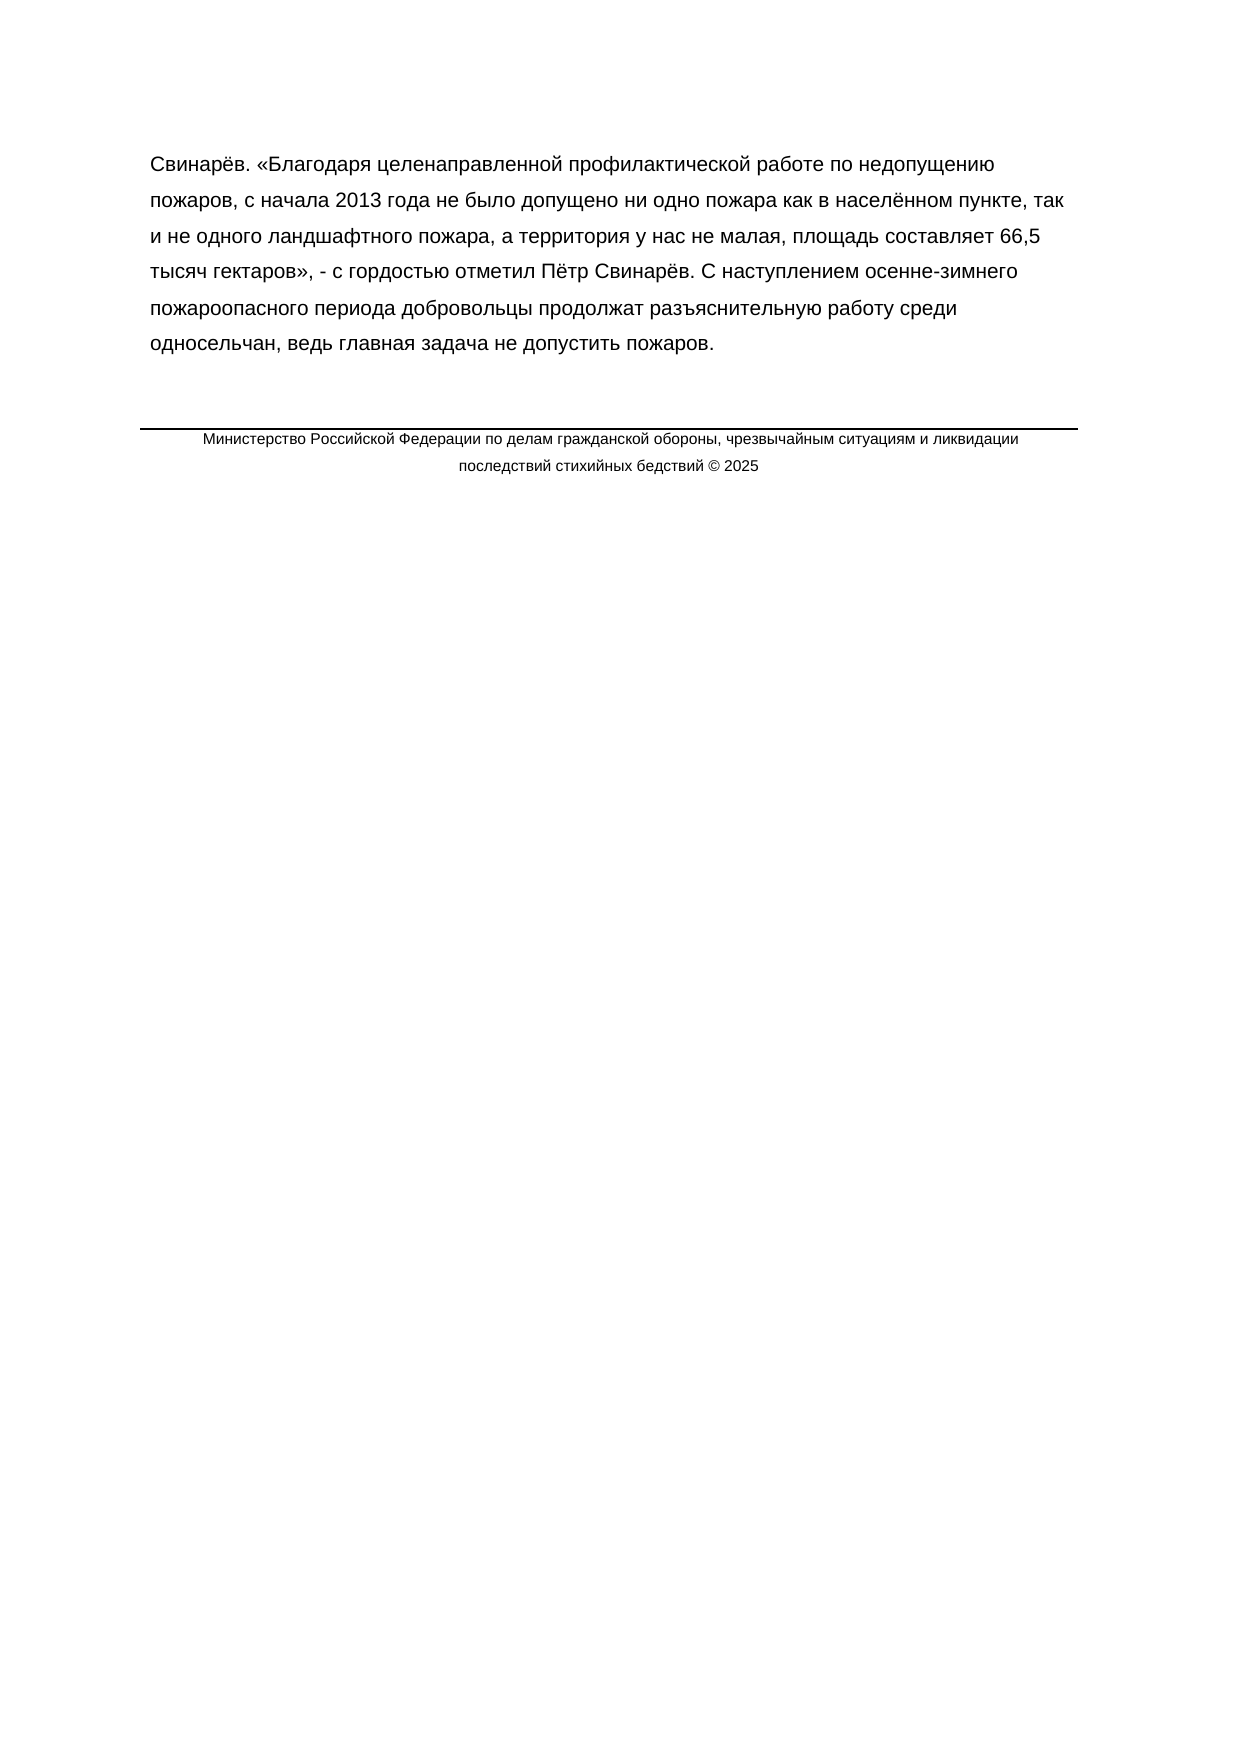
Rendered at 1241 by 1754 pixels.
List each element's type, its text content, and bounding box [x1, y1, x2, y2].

table_cell Министерство Российской Федерации по делам гражданской обороны, чрезвычайным ситуациям и ликвидации последствий стихийных бедствий © 2025 [140, 430, 1078, 512]
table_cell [140, 150, 1078, 428]
